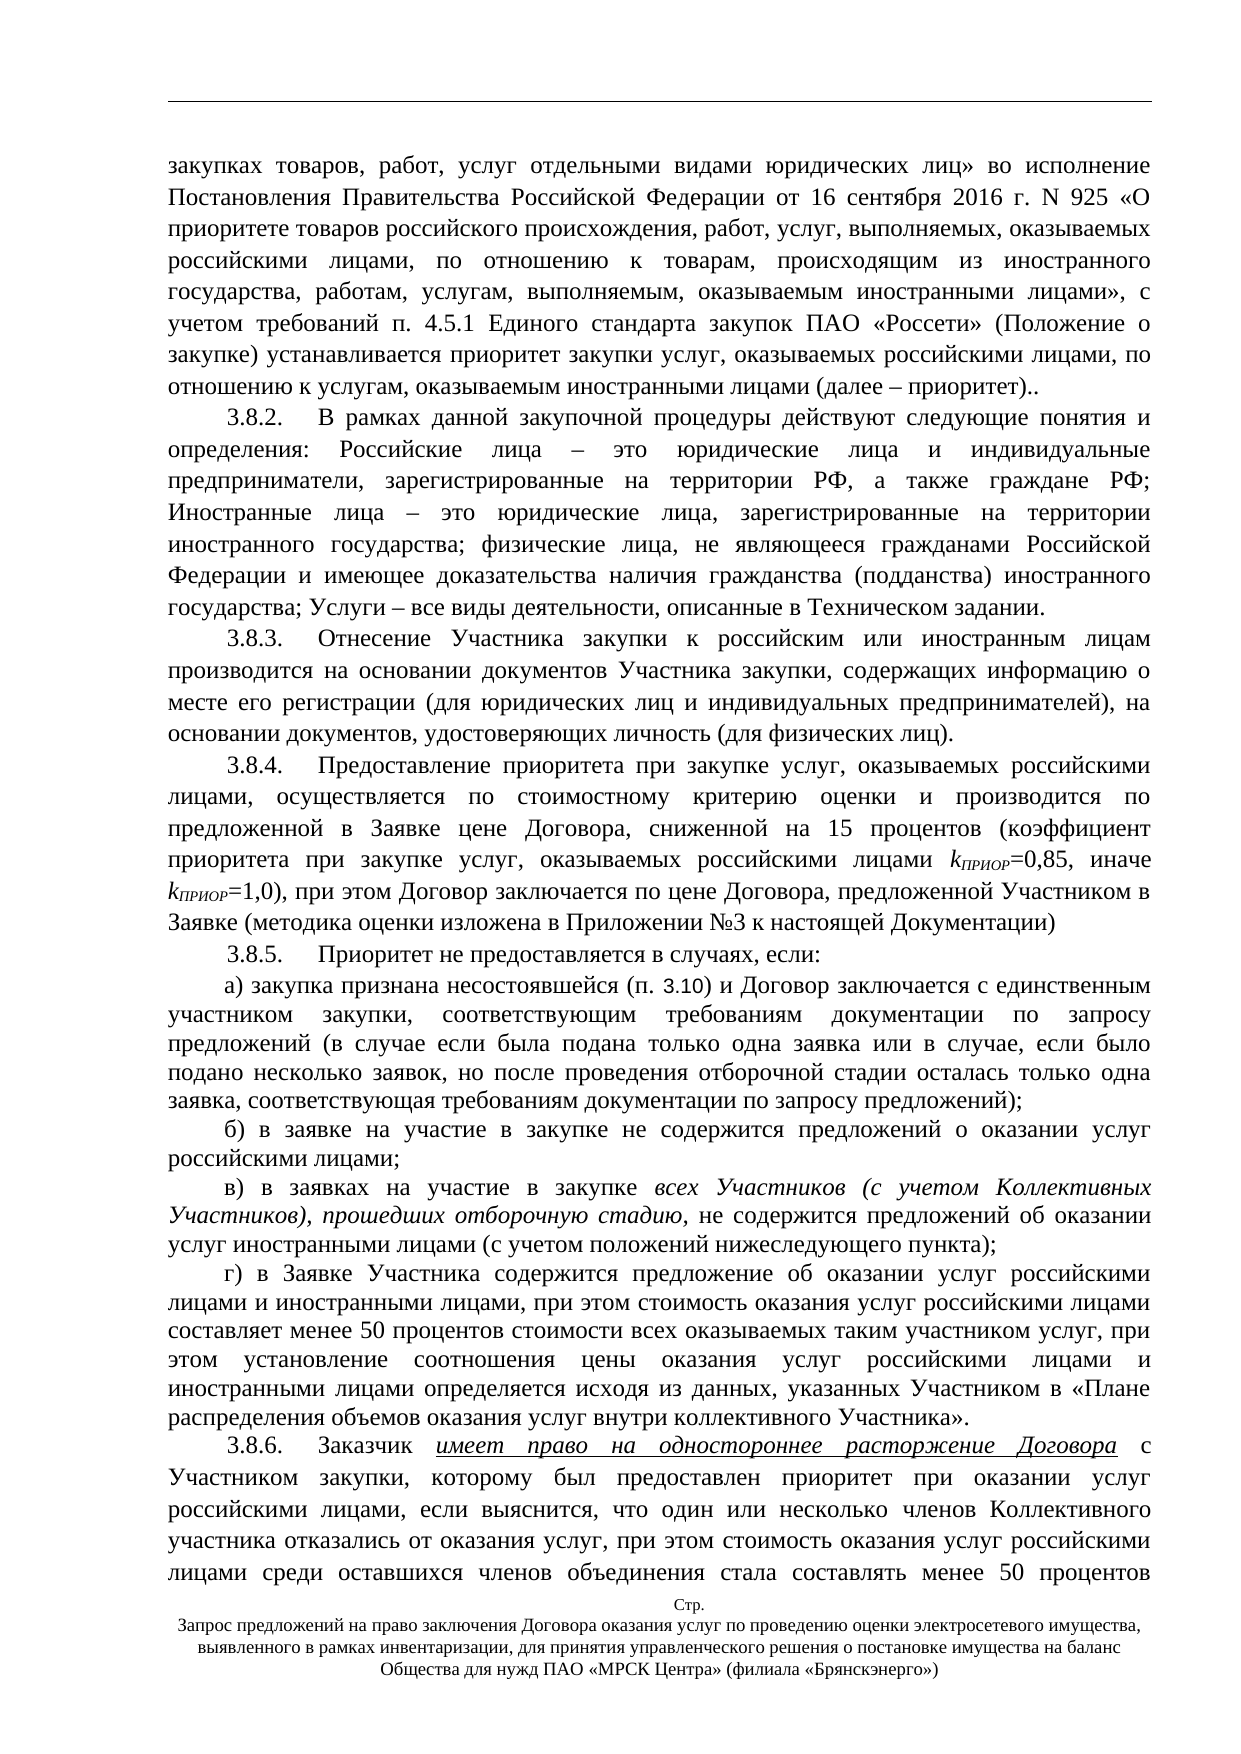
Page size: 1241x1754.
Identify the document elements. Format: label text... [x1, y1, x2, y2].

list Предоставление приоритета при закупке услуг, оказываемых российскими лицами, осуществляется по стоимостному критерию оценки и производится по предложенной в Заявке цене Договора, сниженной на 15 процентов (коэффициент приоритета при закупке услуг, оказываемых российскими лицами kПРИОР=0,85, иначе kПРИОР=1,0), при этом Договор заключается по цене Договора, предложенной Участником в Заявке (методика оценки изложена в Приложении №3 к настоящей Документации) [168, 750, 1152, 936]
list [168, 1431, 1152, 1586]
text г) в Заявке Участника содержится предложение об оказании услуг российскими лицами и иностранными лицами, при этом стоимость оказания услуг российскими лицами составляет менее 50 процентов стоимости всех оказываемых таким участником услуг, при этом установление соотношения цены оказания услуг российскими лицами и иностранными лицами определяется исходя из данных, указанных Участником в «Плане распределения объемов оказания услуг внутри коллективного Участника». [168, 1258, 1152, 1431]
list Отнесение Участника закупки к российским или иностранным лицам производится на основании документов Участника закупки, содержащих информацию о месте его регистрации (для юридических лиц и индивидуальных предпринимателей), на основании документов, удостоверяющих личность (для физических лиц). [168, 623, 1152, 747]
list Приоритет не предоставляется в случаях, если: [168, 939, 1152, 968]
list В рамках данной закупочной процедуры действуют следующие понятия и определения: Российские лица – это юридические лица и индивидуальные предприниматели, зарегистрированные на территории РФ, а также граждане РФ; Иностранные лица – это юридические лица, зарегистрированные на территории иностранного государства; физические лица, не являющееся гражданами Российской Федерации и имеющее доказательства наличия гражданства (подданства) иностранного государства; Услуги – все виды деятельности, описанные в Техническом задании. [168, 402, 1152, 621]
text б) в заявке на участие в закупке не содержится предложений о оказании услуг российскими лицами; [168, 1114, 1152, 1172]
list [168, 150, 1152, 400]
text в) в заявках на участие в закупке всех Участников (с учетом Коллективных Участников), прошедших отборочную стадию, не содержится предложений об оказании услуг иностранными лицами (с учетом положений нижеследующего пункта); [168, 1172, 1152, 1258]
text а) закупка признана несостоявшейся (п. 3.10) и Договор заключается с единственным участником закупки, соответствующим требованиям документации по запросу предложений (в случае если была подана только одна заявка или в случае, если было подано несколько заявок, но после проведения отборочной стадии осталась только одна заявка, соответствующая требованиям документации по запросу предложений); [168, 971, 1152, 1114]
